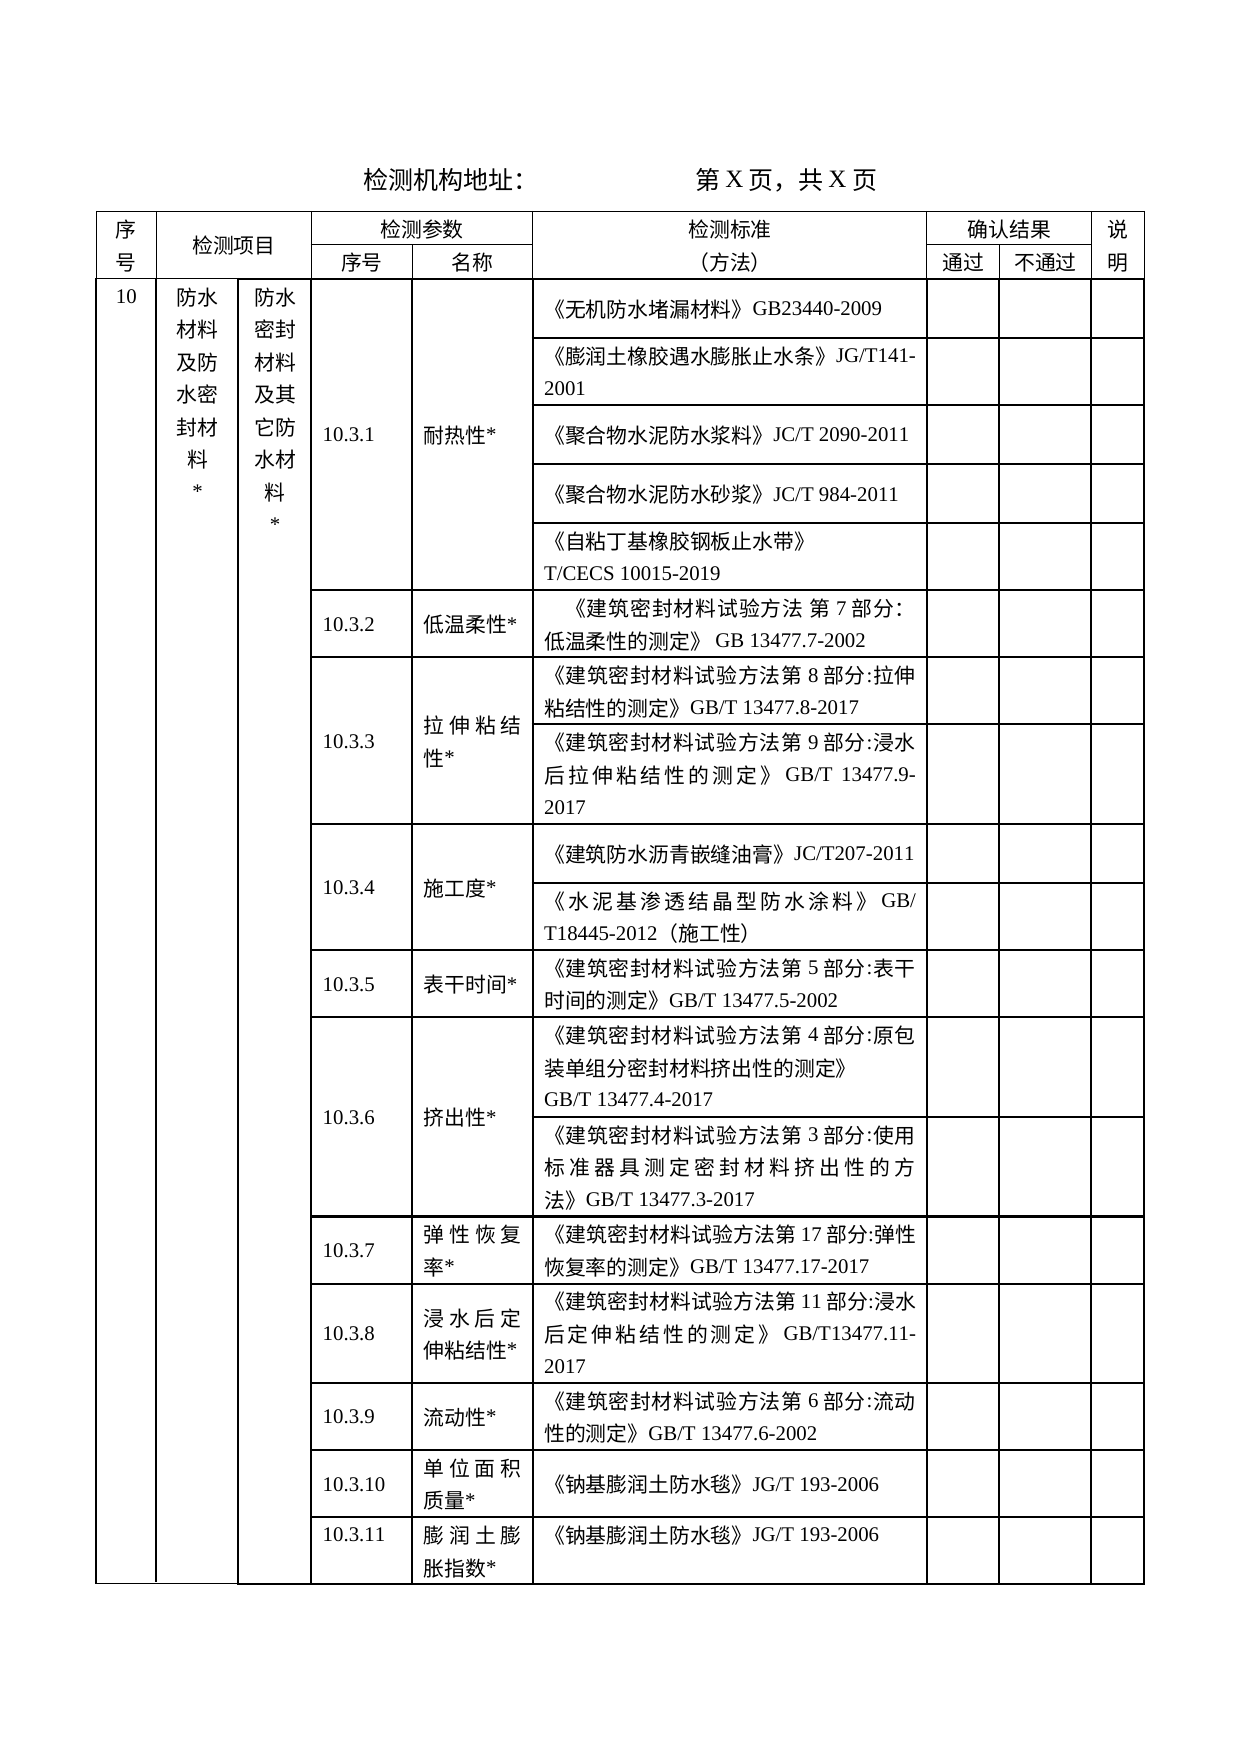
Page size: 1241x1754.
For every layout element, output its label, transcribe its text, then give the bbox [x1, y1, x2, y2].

table_cell 《自粘丁基橡胶钢板止水带》 T/CECS 10015-2019 [534, 524, 926, 589]
table_cell 10.3.6 [312, 1018, 411, 1215]
table_cell [1092, 1018, 1143, 1116]
table_cell [1092, 1118, 1143, 1215]
table_cell 《建筑密封材料试验方法第9部分:浸水后拉伸粘结性的测定》GB/T 13477.9-2017 [534, 725, 926, 823]
table_cell [1000, 1384, 1090, 1449]
table_cell 《钠基膨润土防水毯》JG/T 193-2006 [534, 1451, 926, 1516]
table_cell 《聚合物水泥防水浆料》JC/T 2090-2011 [534, 406, 926, 463]
table_cell [1000, 406, 1090, 463]
table_cell [928, 1384, 998, 1449]
table_cell [1000, 884, 1090, 949]
table_cell [928, 1218, 998, 1282]
table_cell 通过 [927, 245, 999, 278]
table_cell [1092, 524, 1143, 589]
table_cell [928, 1018, 998, 1116]
table_cell 《钠基膨润土防水毯》JG/T 193-2006 [534, 1518, 926, 1583]
table_cell [928, 280, 998, 337]
table_cell [1092, 280, 1143, 337]
table_cell 确认结果 [927, 212, 1091, 244]
table_cell [1092, 1285, 1143, 1382]
table_cell [1000, 280, 1090, 337]
table_cell 《建筑防水沥青嵌缝油膏》JC/T207-2011 [534, 825, 926, 882]
table_cell [1000, 1518, 1090, 1583]
table_cell [1092, 591, 1143, 656]
table_cell [1000, 524, 1090, 589]
table_cell 《建筑密封材料试验方法第17部分:弹性恢复率的测定》GB/T 13477.17-2017 [534, 1218, 926, 1282]
table_cell 《建筑密封材料试验方法第8部分:拉伸粘结性的测定》GB/T 13477.8-2017 [534, 658, 926, 723]
table_cell [1092, 1384, 1143, 1449]
table_cell [928, 825, 998, 882]
table_cell [1092, 658, 1143, 723]
table_cell 检测标准 （方法） [533, 212, 926, 278]
table_cell 施工度* [413, 825, 532, 949]
table_cell [928, 406, 998, 463]
table_cell 《膨润土橡胶遇水膨胀止水条》JG/T141-2001 [534, 339, 926, 404]
table_cell 10.3.3 [312, 658, 411, 823]
table_cell [1000, 1118, 1090, 1215]
table_cell 序号 [312, 245, 412, 278]
table_cell 《建筑密封材料试验方法第4部分:原包装单组分密封材料挤出性的测定》 GB/T 13477.4-2017 [534, 1018, 926, 1116]
table_cell [1092, 725, 1143, 823]
table_cell [1092, 465, 1143, 522]
table_cell [928, 1451, 998, 1516]
table_cell 浸水后定伸粘结性* [413, 1285, 532, 1382]
table_cell 单位面积质量* [413, 1451, 532, 1516]
table_cell [1092, 951, 1143, 1016]
table_cell 名称 [413, 245, 532, 278]
table_cell [928, 524, 998, 589]
table_cell 不通过 [1000, 245, 1091, 278]
table_cell 10.3.7 [312, 1218, 411, 1282]
table_cell 《建筑密封材料试验方法第6部分:流动性的测定》GB/T 13477.6-2002 [534, 1384, 926, 1449]
table_cell [928, 951, 998, 1016]
table_cell [1000, 825, 1090, 882]
table_header 检测机构地址： 第X页，共X 页 [96, 146, 1144, 211]
table_cell 《建筑密封材料试验方法 第7部分：低温柔性的测定》 GB 13477.7-2002 [534, 591, 926, 656]
table_cell [1092, 1451, 1143, 1516]
table_cell 《建筑密封材料试验方法第11部分:浸水后定伸粘结性的测定》GB/T13477.11-2017 [534, 1285, 926, 1382]
table_cell [1092, 825, 1143, 882]
table_cell 10.3.10 [312, 1451, 411, 1516]
table_cell [928, 1118, 998, 1215]
table_cell 10.3.2 [312, 591, 411, 656]
table_cell [928, 884, 998, 949]
table_cell [1092, 884, 1143, 949]
table_cell 拉伸粘结性* [413, 658, 532, 823]
table_cell [1000, 1451, 1090, 1516]
table_cell [928, 1285, 998, 1382]
table_cell 防水 密封 材料 及其 它防 水材 料 * [239, 280, 310, 1583]
table_cell 10.3.8 [312, 1285, 411, 1382]
table_cell 10.3.4 [312, 825, 411, 949]
table_cell 《聚合物水泥防水砂浆》JC/T 984-2011 [534, 465, 926, 522]
table_cell [1000, 1218, 1090, 1282]
table_cell [928, 339, 998, 404]
table_cell [928, 591, 998, 656]
table_cell [1092, 339, 1143, 404]
table_cell [1000, 725, 1090, 823]
table_cell [1000, 658, 1090, 723]
table_cell [1000, 465, 1090, 522]
table_cell [928, 465, 998, 522]
table_cell 10.3.11 [312, 1518, 411, 1583]
table_cell 10.3.1 [312, 280, 411, 589]
table_cell 膨润土膨胀指数* [413, 1518, 532, 1583]
table_cell 《水泥基渗透结晶型防水涂料》GB/T18445-2012（施工性） [534, 884, 926, 949]
table_cell 检测参数 [312, 212, 532, 244]
table_cell 弹性恢复率* [413, 1218, 532, 1282]
table_cell 10.3.9 [312, 1384, 411, 1449]
table_cell [1000, 951, 1090, 1016]
table_cell 《无机防水堵漏材料》GB23440-2009 [534, 280, 926, 337]
table_cell 10.3.5 [312, 951, 411, 1016]
table_cell 流动性* [413, 1384, 532, 1449]
table_cell [1000, 1285, 1090, 1382]
table_cell 《建筑密封材料试验方法第5部分:表干时间的测定》GB/T 13477.5-2002 [534, 951, 926, 1016]
table_cell 表干时间* [413, 951, 532, 1016]
table_cell [1092, 1218, 1143, 1282]
table_cell [928, 725, 998, 823]
table_cell 10 [97, 279, 156, 1583]
table_cell 说明 [1092, 212, 1144, 278]
table_cell [928, 658, 998, 723]
table_cell [1092, 406, 1143, 463]
table_cell 耐热性* [413, 280, 532, 589]
table_cell 防水 材料 及防 水密 封材 料 * [156, 279, 237, 1583]
table_cell [1000, 1018, 1090, 1116]
table_cell 《建筑密封材料试验方法第3部分:使用标准器具测定密封材料挤出性的方法》GB/T 13477.3-2017 [534, 1118, 926, 1215]
table_cell [1092, 1518, 1143, 1583]
table_cell [1000, 339, 1090, 404]
table_cell 序号 [97, 212, 156, 278]
table_cell [928, 1518, 998, 1583]
table_cell [1000, 591, 1090, 656]
table_cell 挤出性* [413, 1018, 532, 1215]
table_cell 低温柔性* [413, 591, 532, 656]
table_cell 检测项目 [157, 212, 311, 278]
